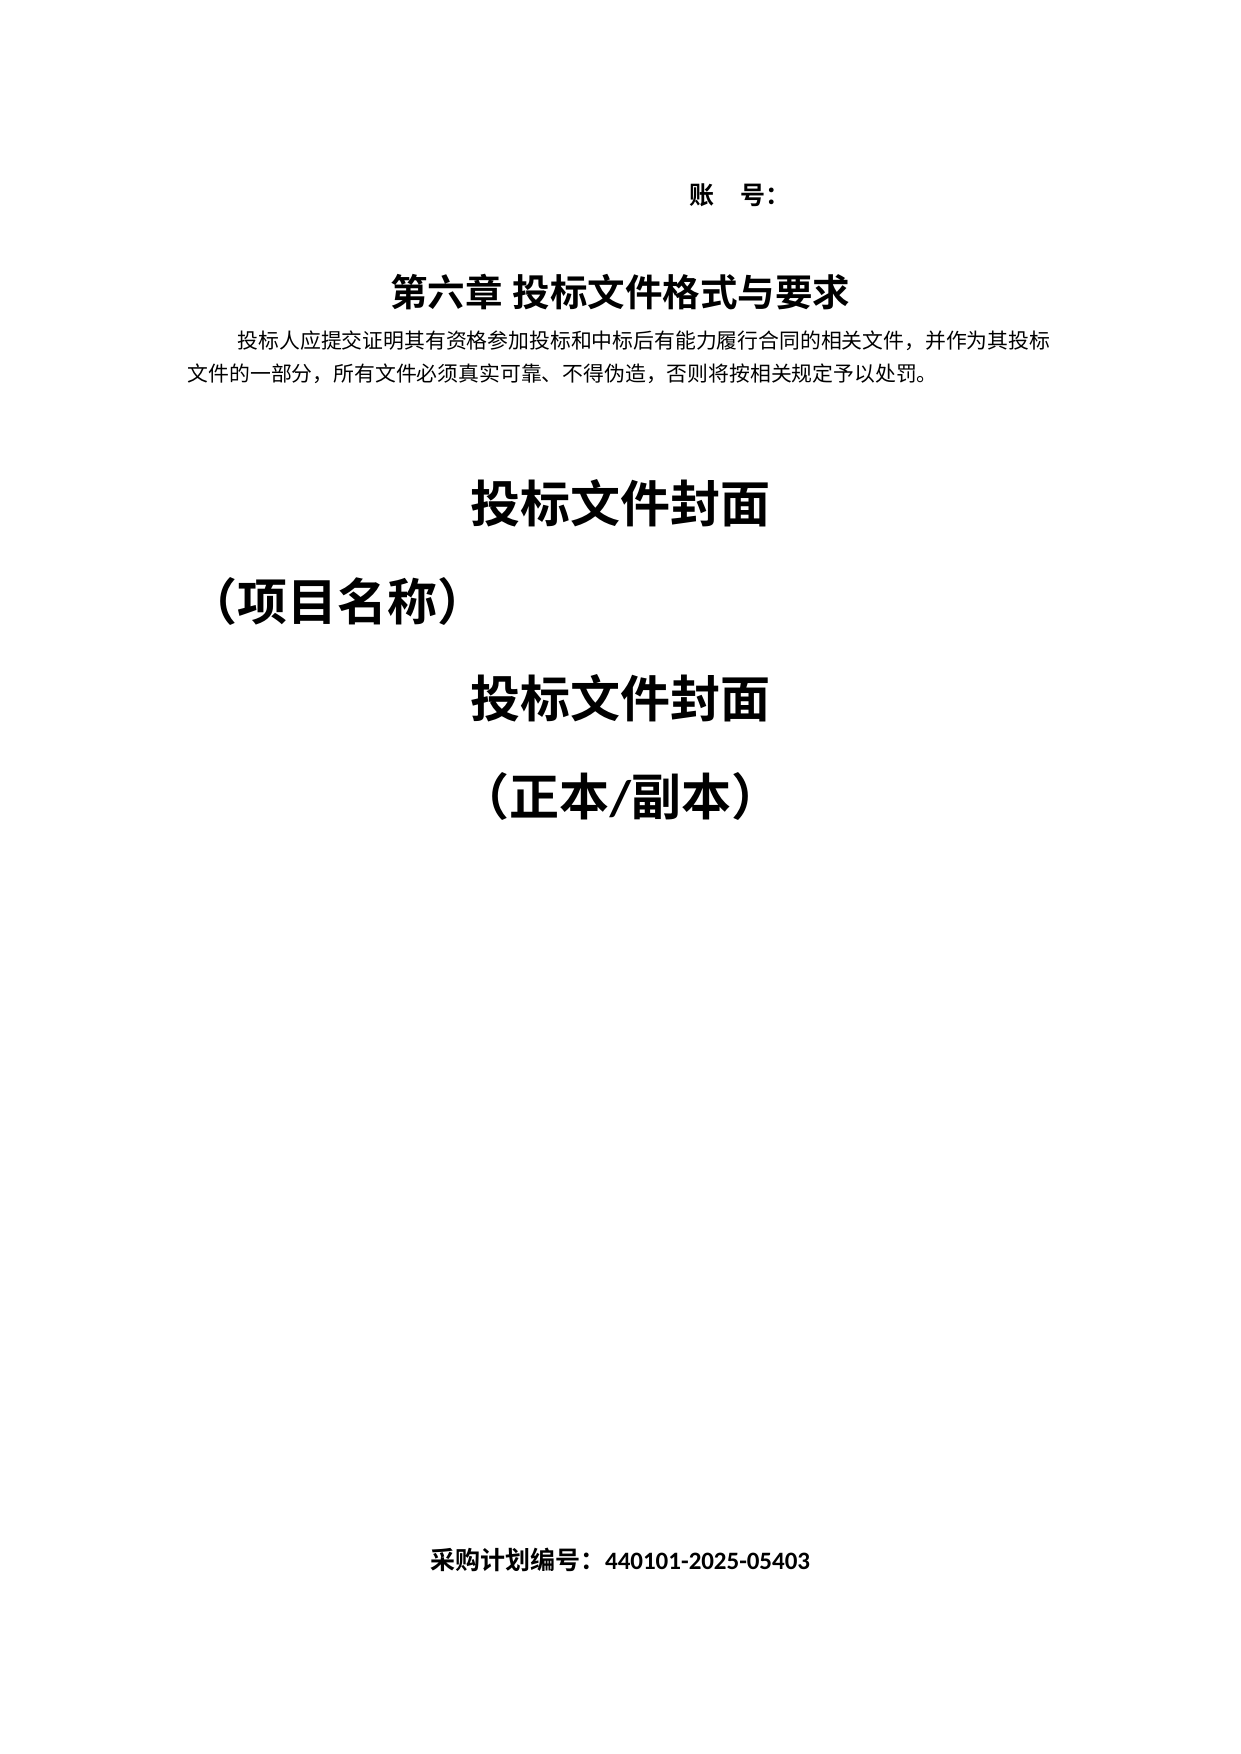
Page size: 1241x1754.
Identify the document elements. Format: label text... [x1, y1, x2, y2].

text 投标人应提交证明其有资格参加投标和中标后有能力履行合同的相关文件，并作为其投标文件的一部分，所有文件必须真实可靠、不得伪造，否则将按相关规定予以处罚。 [187, 324, 1053, 389]
text 投标文件封面 [187, 454, 1053, 552]
text 第六章 投标文件格式与要求 [187, 259, 1053, 324]
text （项目名称） [187, 552, 1053, 649]
text （正本/副本） [187, 747, 1053, 1527]
text 投标文件封面 [187, 649, 1053, 747]
text 账 号： [187, 162, 1053, 227]
text 采购计划编号：440101-2025-05403 [187, 1527, 1053, 1592]
